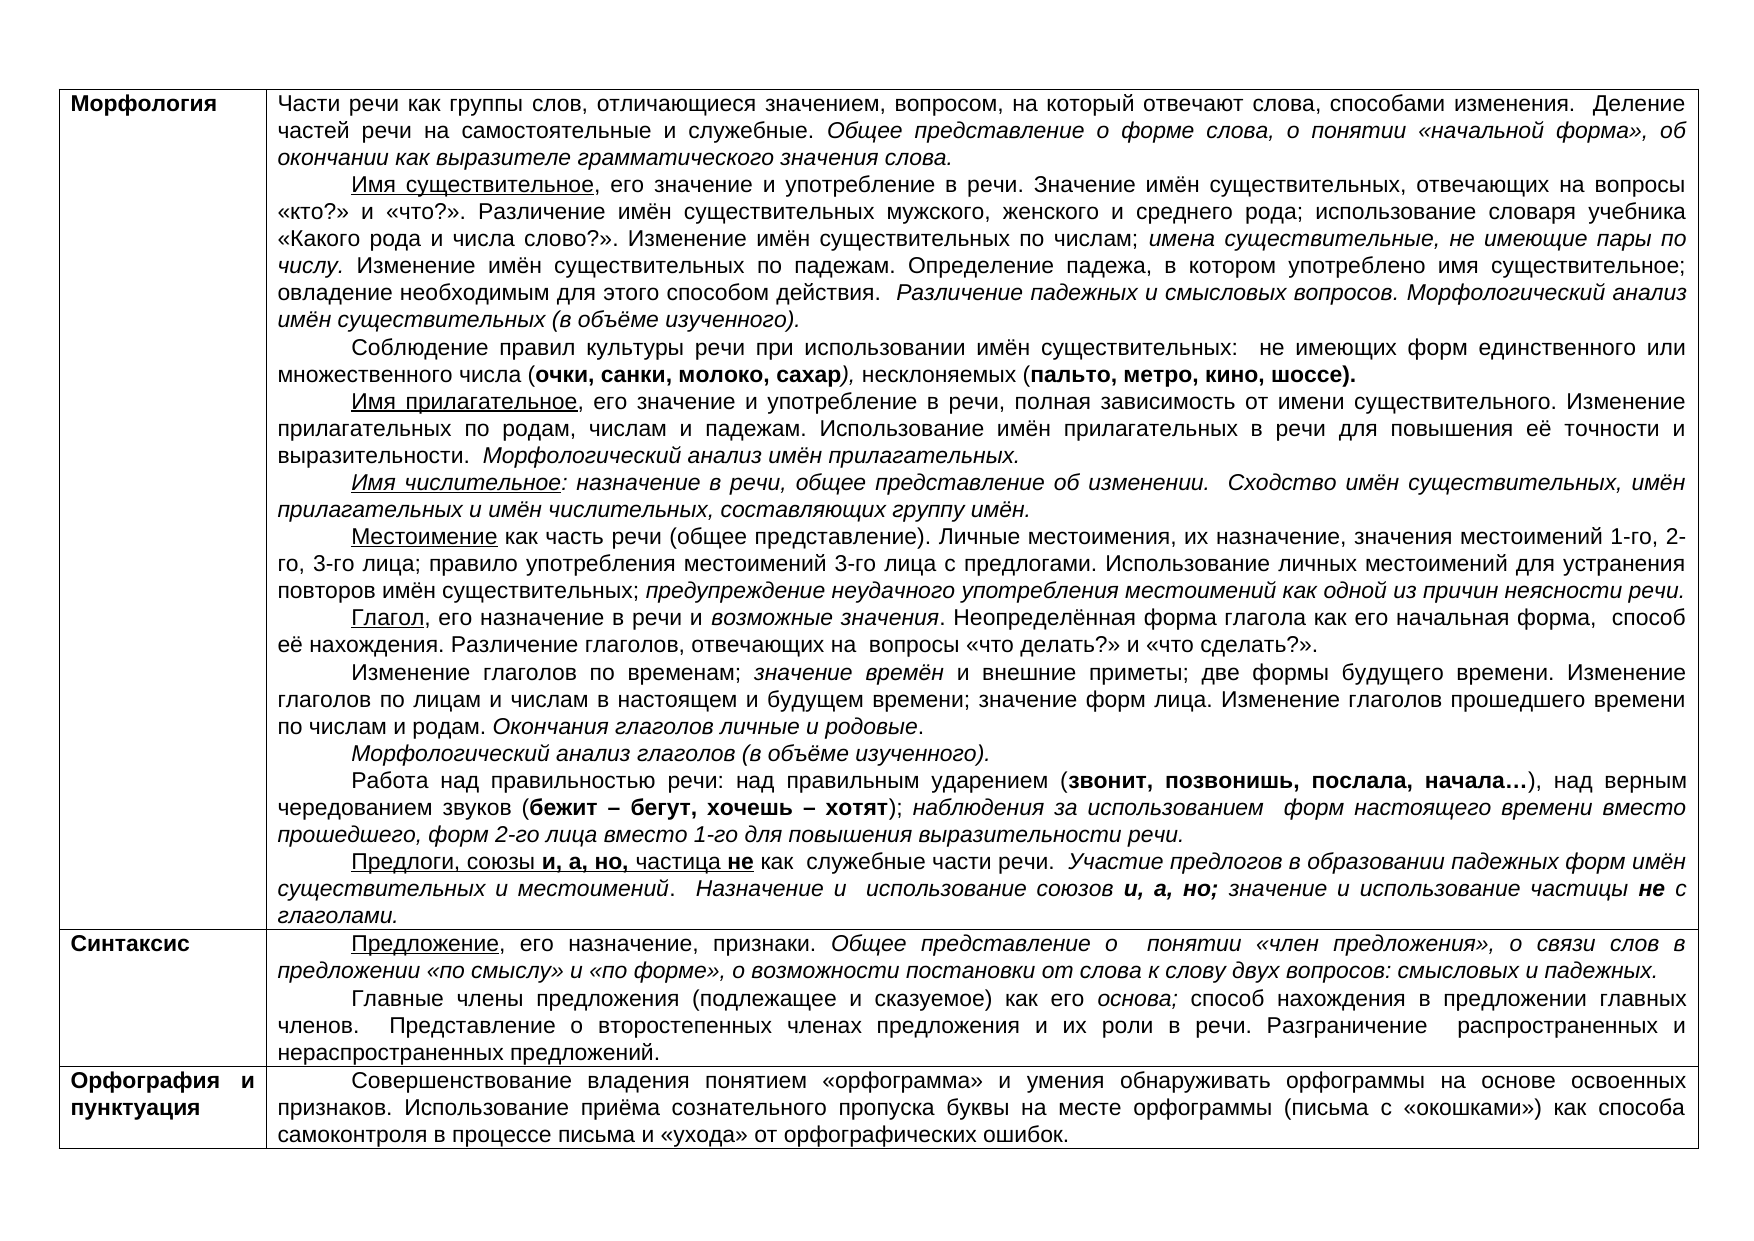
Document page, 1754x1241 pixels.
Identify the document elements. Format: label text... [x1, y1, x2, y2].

table_cell Морфология [60, 90, 266, 929]
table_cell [267, 1067, 1698, 1148]
table_cell Синтаксис [60, 930, 266, 1066]
table_cell Предложение, его назначение, признаки. Общее представление о понятии «член предложения», о связи слов в предложении «по смыслу» и «по форме», о возможности постановки от слова к слову двух вопросов: смысловых и падежных. Главные члены предложения (подлежащее и сказуемое) как его основа; способ нахождения в предложении главных членов. Представление о второстепенных членах предложения и их роли в речи. Разграничение распространенных и нераспространенных предложений. [267, 930, 1698, 1066]
table_cell Части речи как группы слов, отличающиеся значением, вопросом, на который отвечают слова, способами изменения. Деление частей речи на самостоятельные и служебные. Общее представление о форме слова, о понятии «начальной форма», об окончании как выразителе грамматического значения слова. Имя существительное, его значение и употребление в речи. Значение имён существительных, отвечающих на вопросы «кто?» и «что?». Различение имён существительных мужского, женского и среднего рода; использование словаря учебника «Какого рода и числа слово?». Изменение имён существительных по числам; имена существительные, не имеющие пары по числу. Изменение имён существительных по падежам. Определение падежа, в котором употреблено имя существительное; овладение необходимым для этого способом действия. Различение падежных и смысловых вопросов. Морфологический анализ имён существительных (в объёме изученного). Соблюдение правил культуры речи при использовании имён существительных: не имеющих форм единственного или множественного числа (очки, санки, молоко, сахар), несклоняемых (пальто, метро, кино, шоссе). Имя прилагательное, его значение и употребление в речи, полная зависимость от имени существительного. Изменение прилагательных по родам, числам и падежам. Использование имён прилагательных в речи для повышения её точности и выразительности. Морфологический анализ имён прилагательных. Имя числительное: назначение в речи, общее представление об изменении. Сходство имён существительных, имён прилагательных и имён числительных, составляющих группу имён. Местоимение как часть речи (общее представление). Личные местоимения, их назначение, значения местоимений 1-го, 2-го, 3-го лица; правило употребления местоимений 3-го лица с предлогами. Использование личных местоимений для устранения повторов имён существительных; предупреждение неудачного употребления местоимений как одной из причин неясности речи. Глагол, его назначение в речи и возможные значения. Неопределённая форма глагола как его начальная форма, способ её нахождения. Различение глаголов, отвечающих на вопросы «что делать?» и «что сделать?». Изменение глаголов по временам; значение времён и внешние приметы; две формы будущего времени. Изменение глаголов по лицам и числам в настоящем и будущем времени; значение форм лица. Изменение глаголов прошедшего времени по числам и родам. Окончания глаголов личные и родовые. Морфологический анализ глаголов (в объёме изученного). Работа над правильностью речи: над правильным ударением (звонит, позвонишь, послала, начала…), над верным чередованием звуков (бежит – бегут, хочешь – хотят); наблюдения за использованием форм настоящего времени вместо прошедшего, форм 2-го лица вместо 1-го для повышения выразительности речи. Предлоги, союзы и, а, но, частица не как служебные части речи. Участие предлогов в образовании падежных форм имён существительных и местоимений. Назначение и использование союзов и, а, но; значение и использование частицы не с глаголами. [267, 90, 1698, 929]
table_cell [60, 1067, 266, 1148]
